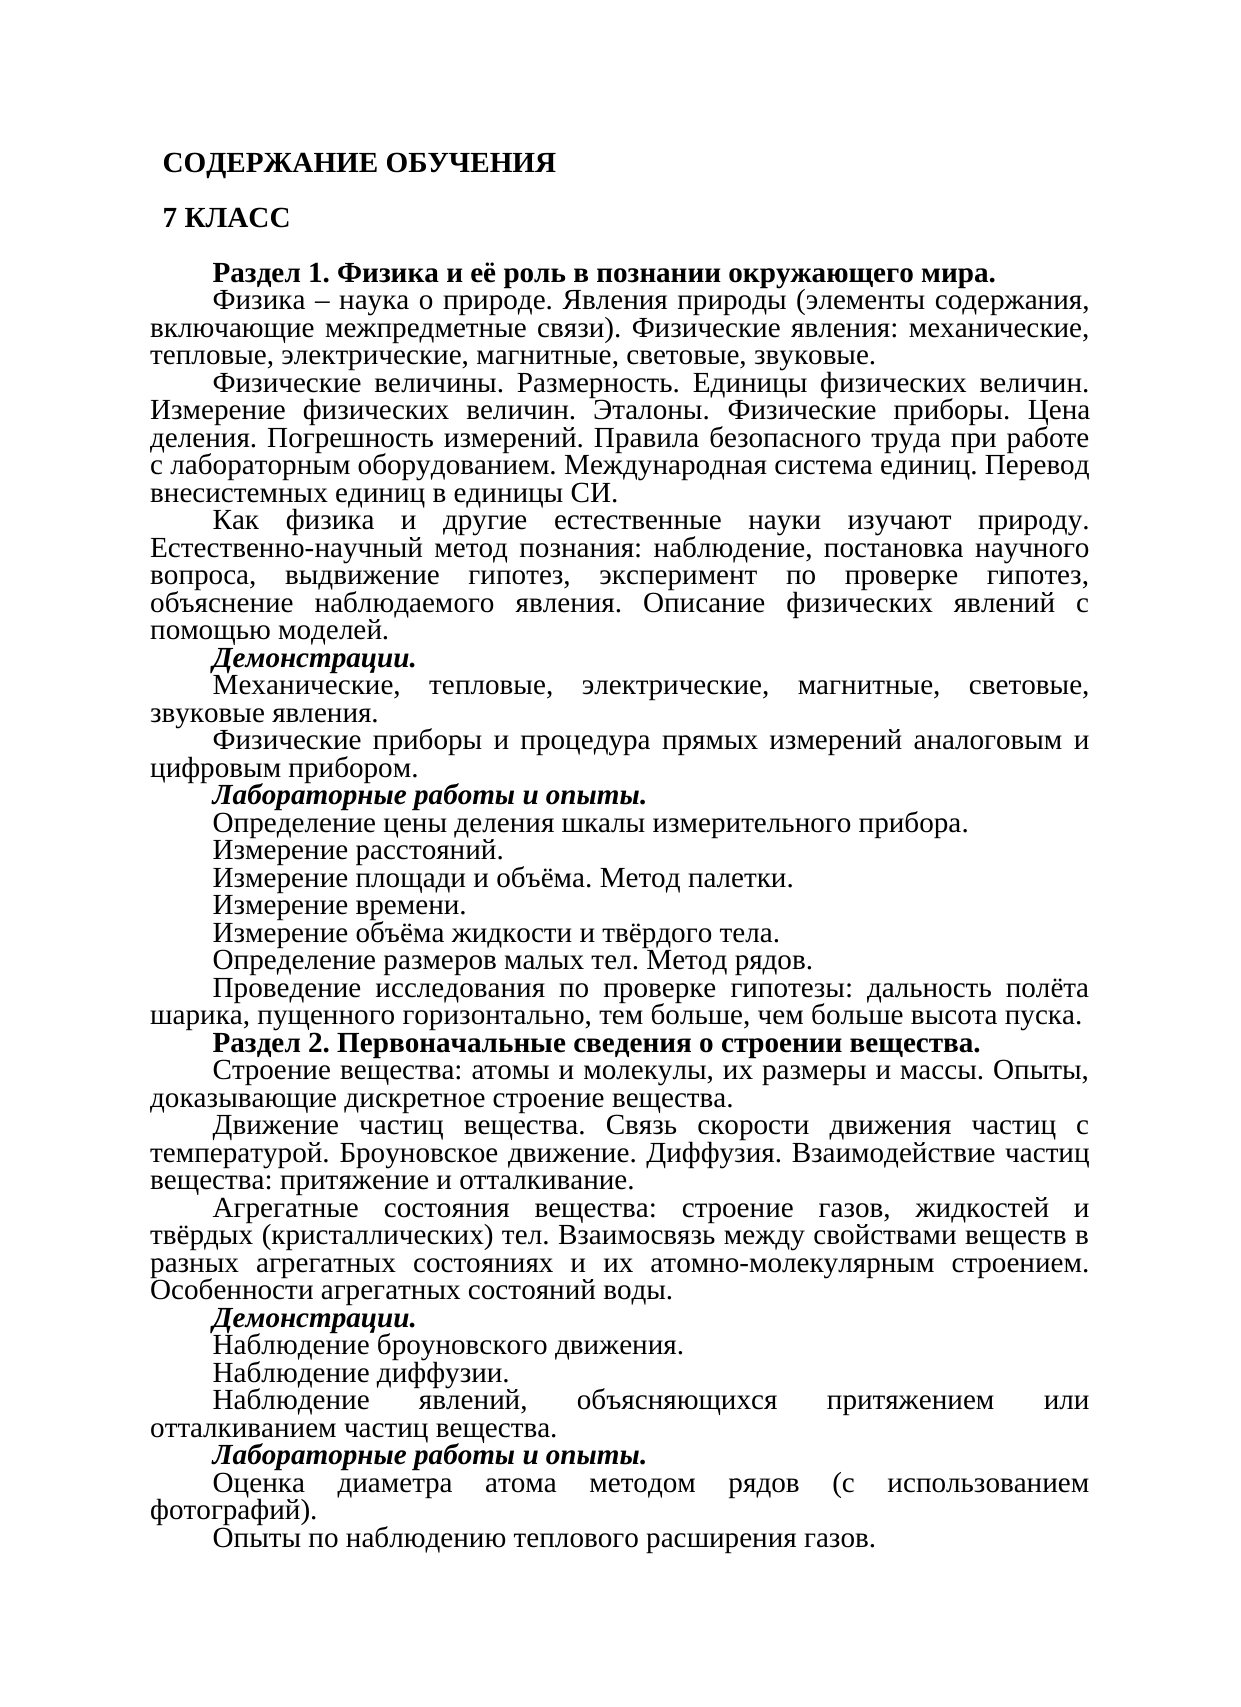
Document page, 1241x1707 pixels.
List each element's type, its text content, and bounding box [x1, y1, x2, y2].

text Демонстрации. [150, 645, 1090, 672]
text Физические величины. Размерность. Единицы физических величин. Измерение физических величин. Эталоны. Физические приборы. Цена деления. Погрешность измерений. Правила безопасного труда при работе с лабораторным оборудованием. Международная система единиц. Перевод внесистемных единиц в единицы СИ. [150, 370, 1090, 507]
text Наблюдение явлений, объясняющихся притяжением или отталкиванием частиц вещества. [150, 1387, 1090, 1442]
text Механические, тепловые, электрические, магнитные, световые, звуковые явления. [150, 672, 1090, 727]
text Раздел 1. Физика и её роль в познании окружающего мира. [150, 260, 1090, 287]
text Движение частиц вещества. Связь скорости движения частиц с температурой. Броуновское движение. Диффузия. Взаимодействие частиц вещества: притяжение и отталкивание. [150, 1112, 1090, 1195]
text Измерение площади и объёма. Метод палетки. [150, 865, 1090, 892]
text Оценка диаметра атома методом рядов (с использованием фотографий). [150, 1470, 1090, 1525]
text Наблюдение броуновского движения. [150, 1332, 1090, 1360]
text Раздел 2. Первоначальные сведения о строении вещества. [150, 1030, 1090, 1057]
text Как физика и другие естественные науки изучают природу. Естественно-научный метод познания: наблюдение, постановка научного вопроса, выдвижение гипотез, эксперимент по проверке гипотез, объяснение наблюдаемого явления. Описание физических явлений с помощью моделей. [150, 507, 1090, 645]
text Лабораторные работы и опыты. [150, 782, 1090, 810]
text 7 КЛАСС [162, 205, 1090, 232]
text Определение размеров малых тел. Метод рядов. [150, 947, 1090, 975]
text Наблюдение диффузии. [150, 1360, 1090, 1387]
text Демонстрации. [150, 1305, 1090, 1332]
text Строение вещества: атомы и молекулы, их размеры и массы. Опыты, доказывающие дискретное строение вещества. [150, 1057, 1090, 1112]
text Опыты по наблюдению теплового расширения газов. [150, 1525, 1090, 1552]
text Лабораторные работы и опыты. [150, 1442, 1090, 1470]
text Физические приборы и процедура прямых измерений аналоговым и цифровым прибором. [150, 727, 1090, 782]
text Измерение объёма жидкости и твёрдого тела. [150, 920, 1090, 947]
text СОДЕРЖАНИЕ ОБУЧЕНИЯ [162, 150, 1090, 177]
text Измерение расстояний. [150, 837, 1090, 865]
text Определение цены деления шкалы измерительного прибора. [150, 810, 1090, 837]
text Проведение исследования по проверке гипотезы: дальность полёта шарика, пущенного горизонтально, тем больше, чем больше высота пуска. [150, 975, 1090, 1030]
text Физика – наука о природе. Явления природы (элементы содержания, включающие межпредметные связи). Физические явления: механические, тепловые, электрические, магнитные, световые, звуковые. [150, 287, 1090, 370]
text Измерение времени. [150, 892, 1090, 920]
text Агрегатные состояния вещества: строение газов, жидкостей и твёрдых (кристаллических) тел. Взаимосвязь между свойствами веществ в разных агрегатных состояниях и их атомно-молекулярным строением. Особенности агрегатных состояний воды. [150, 1195, 1090, 1305]
